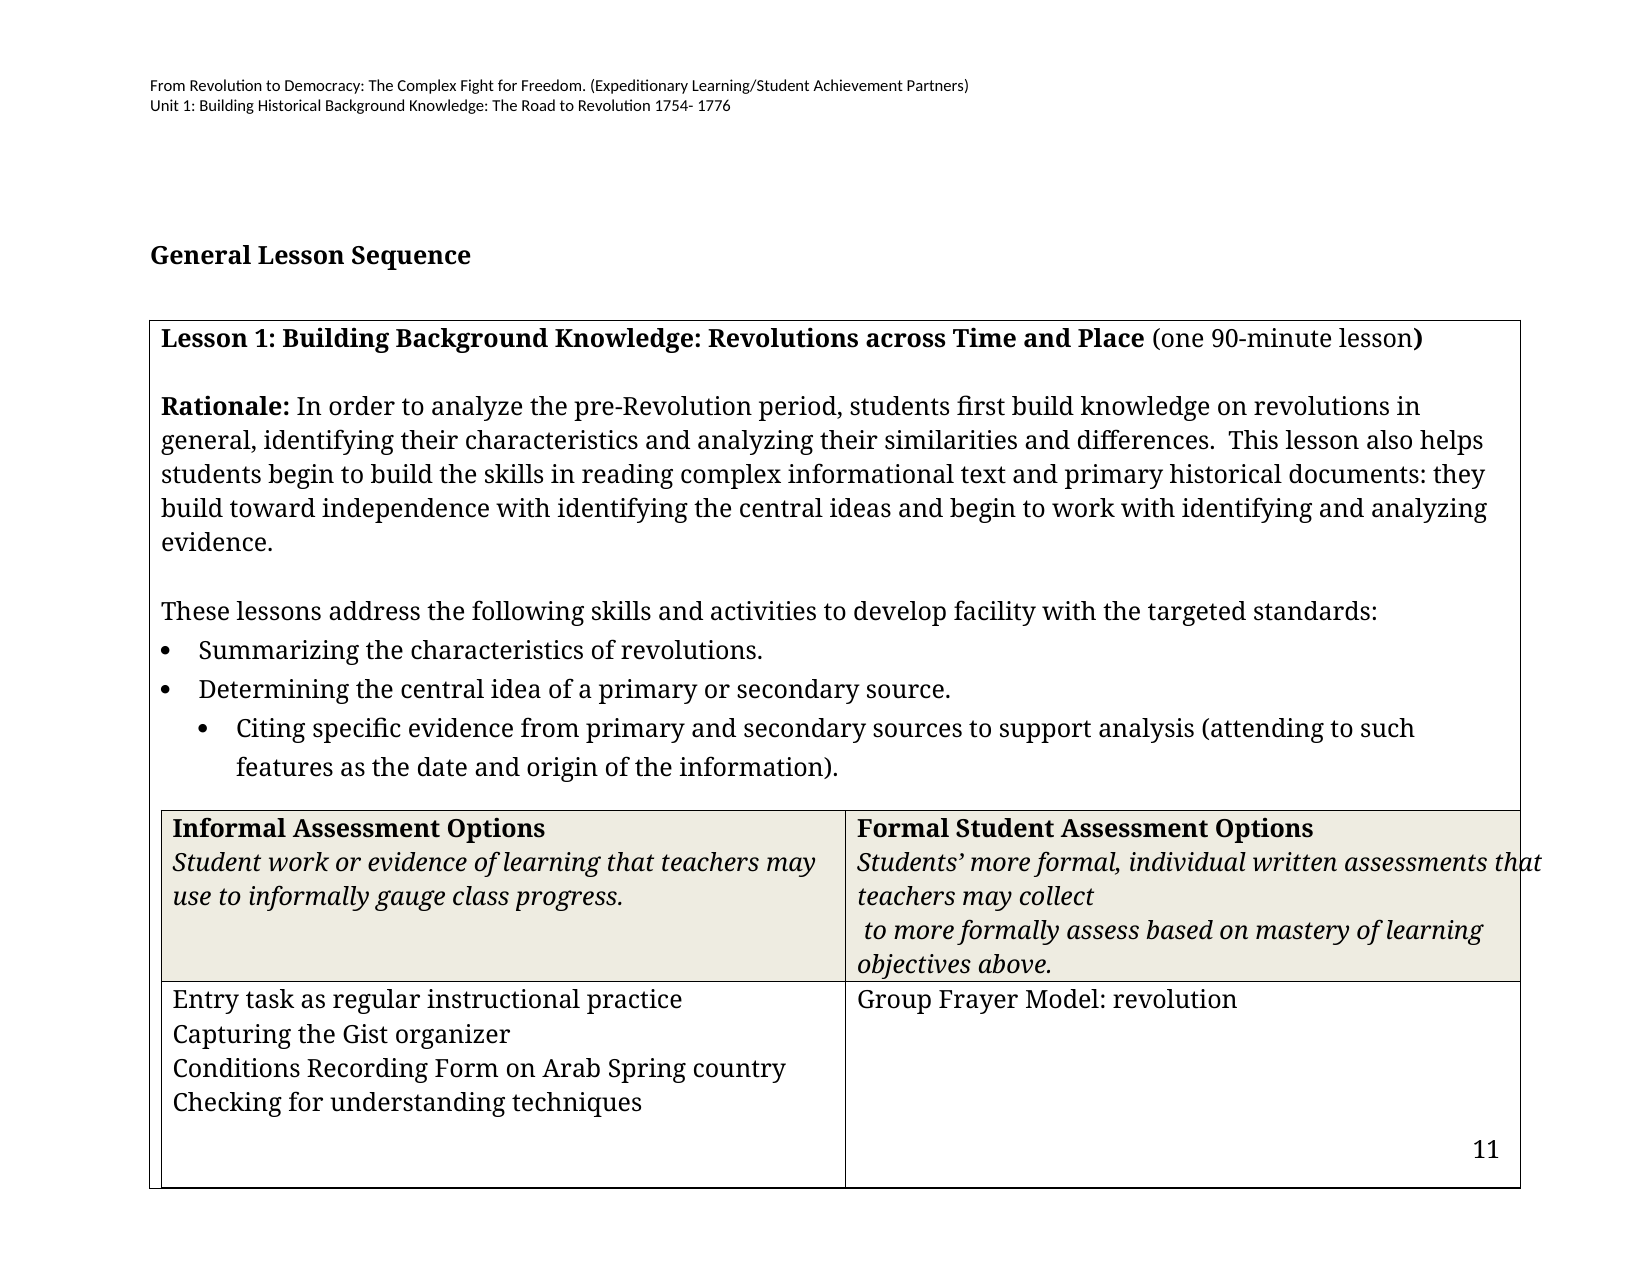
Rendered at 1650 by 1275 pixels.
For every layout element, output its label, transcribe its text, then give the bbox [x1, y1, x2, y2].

table_header Lesson 1: Building Background Knowledge: Revolutions across Time and Place (one 90-minute lesson) Rationale: In order to analyze the pre-Revolution period, students first build knowledge on revolutions in general, identifying their characteristics and analyzing their similarities and differences. This lesson also helps students begin to build the skills in reading complex informational text and primary historical documents: they build toward independence with identifying the central ideas and begin to work with identifying and analyzing evidence. These lessons address the following skills and activities to develop facility with the targeted standards: Summarizing the characteristics of revolutions. Determining the central idea of a primary or secondary source. Citing specific evidence from primary and secondary sources to support analysis (attending to such features as the date and origin of the information). [150, 321, 1520, 1188]
text General Lesson Sequence [150, 238, 1500, 272]
